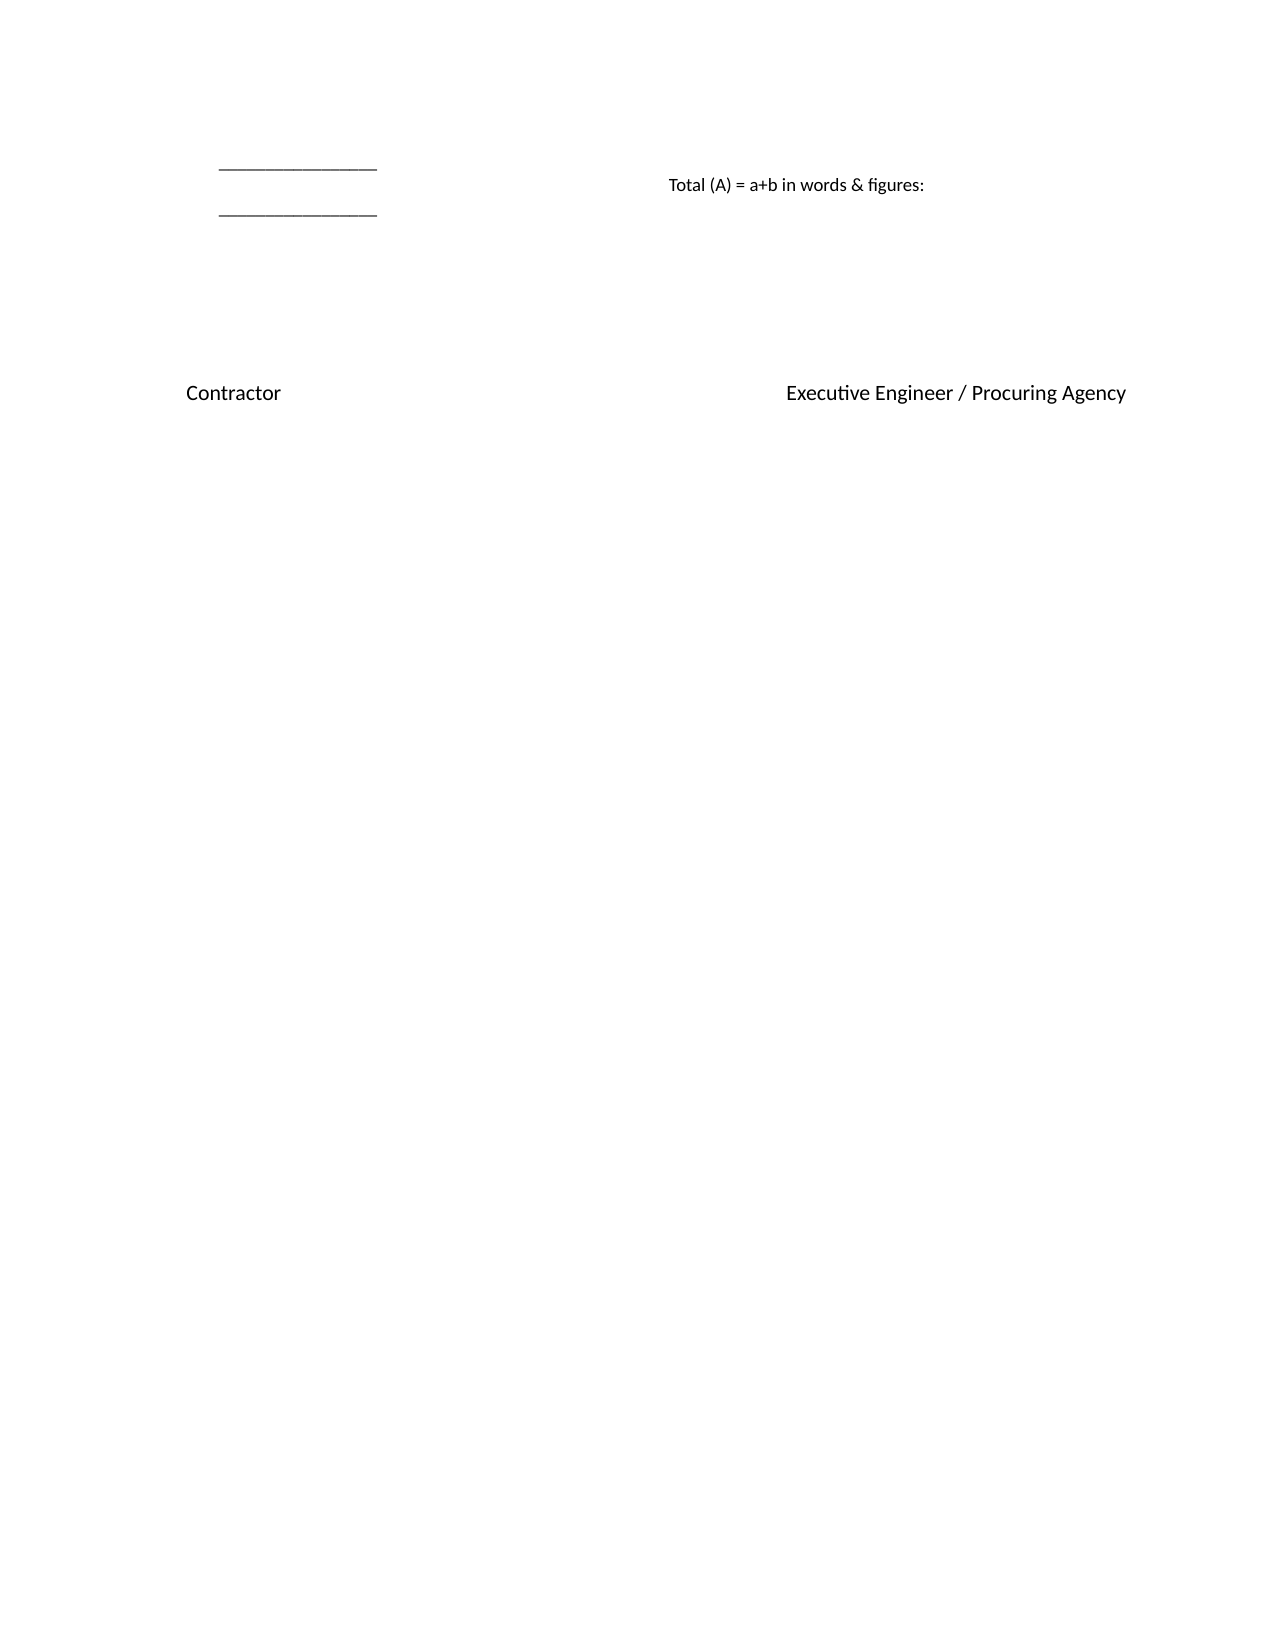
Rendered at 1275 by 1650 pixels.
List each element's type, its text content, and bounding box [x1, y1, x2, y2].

text Contractor Executive Engineer / Procuring Agency [143, 379, 1169, 405]
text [143, 150, 1169, 173]
text Total (A) = a+b in words & figures: _________________ [143, 173, 1169, 219]
